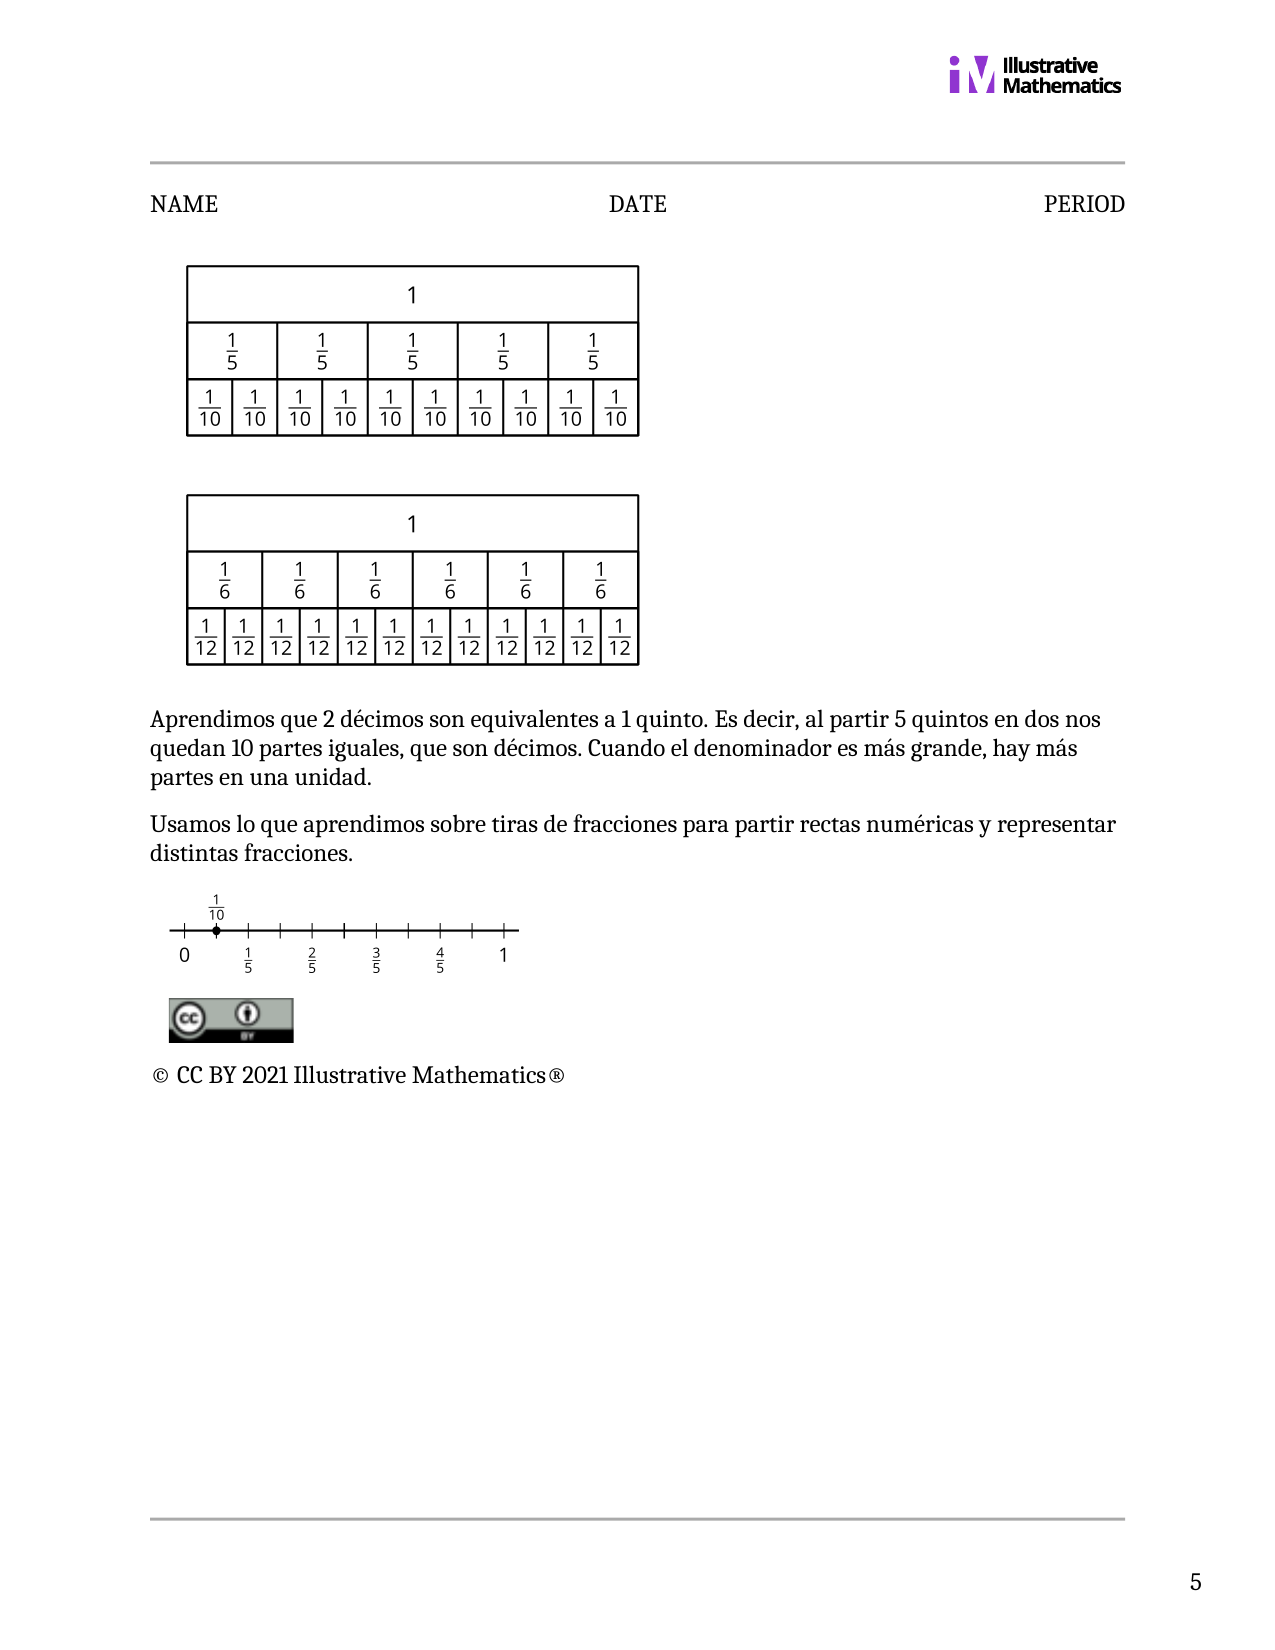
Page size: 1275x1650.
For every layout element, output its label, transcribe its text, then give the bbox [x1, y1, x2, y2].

text © CC BY 2021 Illustrative Mathematics® [150, 1061, 1125, 1090]
picture [168, 247, 657, 458]
text Usamos lo que aprendimos sobre tiras de fracciones para partir rectas numéricas y representar distintas fracciones. [150, 810, 1125, 867]
text Aprendimos que 2 décimos son equivalentes a 1 quinto. Es decir, al partir 5 quintos en dos nos quedan 10 partes iguales, que son décimos. Cuando el denominador es más grande, hay más partes en una unidad. [150, 705, 1125, 791]
picture [168, 886, 520, 981]
picture [949, 55, 1121, 93]
picture [168, 476, 657, 687]
picture [168, 998, 294, 1043]
